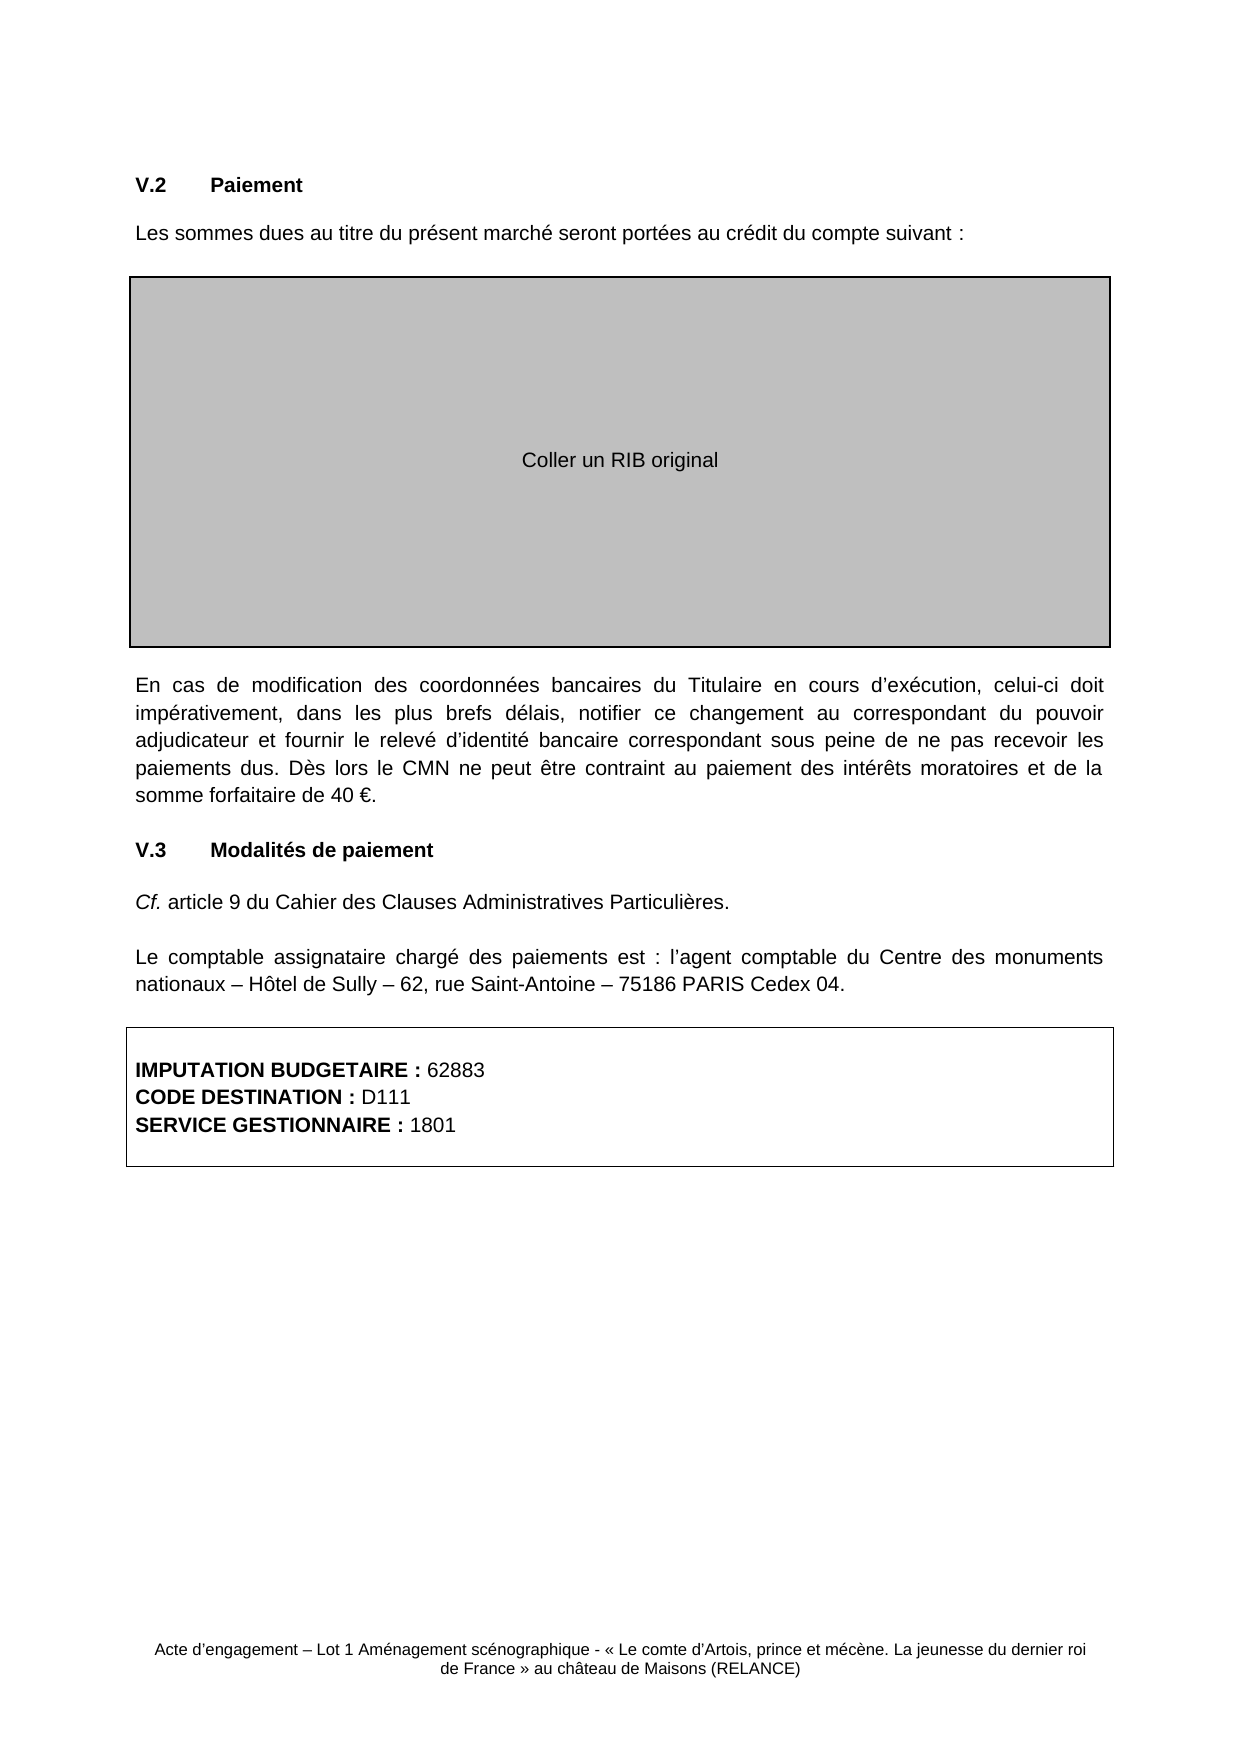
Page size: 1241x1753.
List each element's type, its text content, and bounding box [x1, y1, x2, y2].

text Cf. article 9 du Cahier des Clauses Administratives Particulières. [135, 889, 1105, 913]
table_header Coller un RIB original [131, 278, 1109, 646]
text CODE DESTINATION : D111 [127, 1082, 1113, 1109]
subtitle Paiement [135, 173, 1105, 197]
text En cas de modification des coordonnées bancaires du Titulaire en cours d’exécution, celui-ci doit impérativement, dans les plus brefs délais, notifier ce changement au correspondant du pouvoir adjudicateur et fournir le relevé d’identité bancaire correspondant sous peine de ne pas recevoir les paiements dus. Dès lors le CMN ne peut être contraint au paiement des intérêts moratoires et de la somme forfaitaire de 40 €. [135, 673, 1105, 807]
text IMPUTATION BUDGETAIRE : 62883 [127, 1054, 1113, 1082]
text Les sommes dues au titre du présent marché seront portées au crédit du compte suivant : [135, 221, 1105, 245]
text Le comptable assignataire chargé des paiements est : l’agent comptable du Centre des monuments nationaux – Hôtel de Sully – 62, rue Saint-Antoine – 75186 PARIS Cedex 04. [135, 944, 1105, 996]
subtitle Modalités de paiement [135, 838, 1105, 862]
text SERVICE GESTIONNAIRE : 1801 [127, 1109, 1113, 1137]
